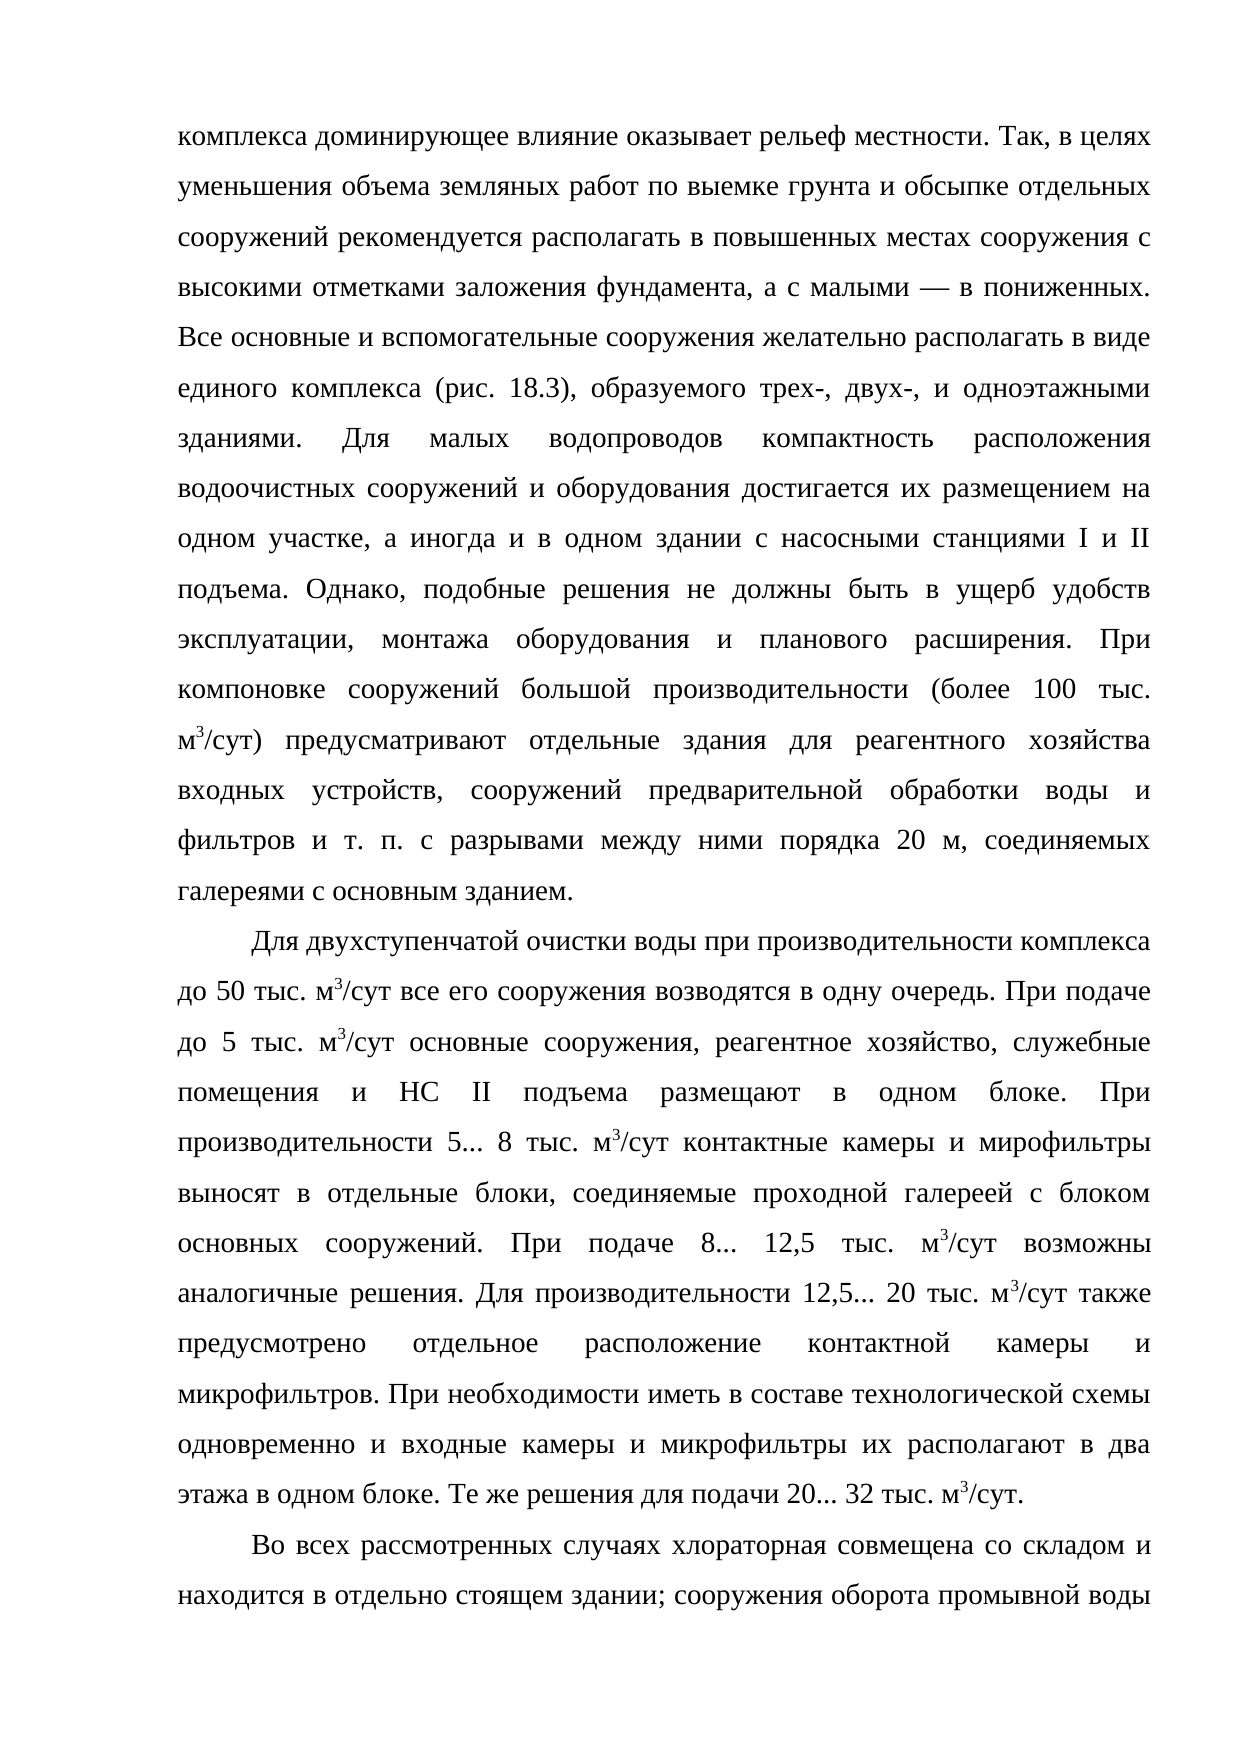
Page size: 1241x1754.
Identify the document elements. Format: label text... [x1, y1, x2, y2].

text Для двухступенчатой очистки воды при производительности комплекса до 50 тыс. м3/сут все его сооружения возводятся в одну очередь. При подаче до 5 тыс. м3/сут основные сооружения, реагентное хозяйство, служебные помещения и НС II подъема размещают в одном блоке. При производительности 5... 8 тыс. м3/сут контактные камеры и мирофильтры выносят в отдельные блоки, соединяемые проходной галереей с блоком основных сооружений. При подаче 8... 12,5 тыс. м3/сут возможны аналогичные решения. Для производительности 12,5... 20 тыс. м3/сут также предусмотрено отдельное расположение контактной камеры и микрофильтров. При необходимости иметь в составе технологической схемы одновременно и входные камеры и микрофильтры их располагают в два этажа в одном блоке. Те же решения для подачи 20... 32 тыс. м3/сут. [177, 923, 1152, 1510]
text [177, 1527, 1152, 1611]
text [177, 118, 1152, 906]
